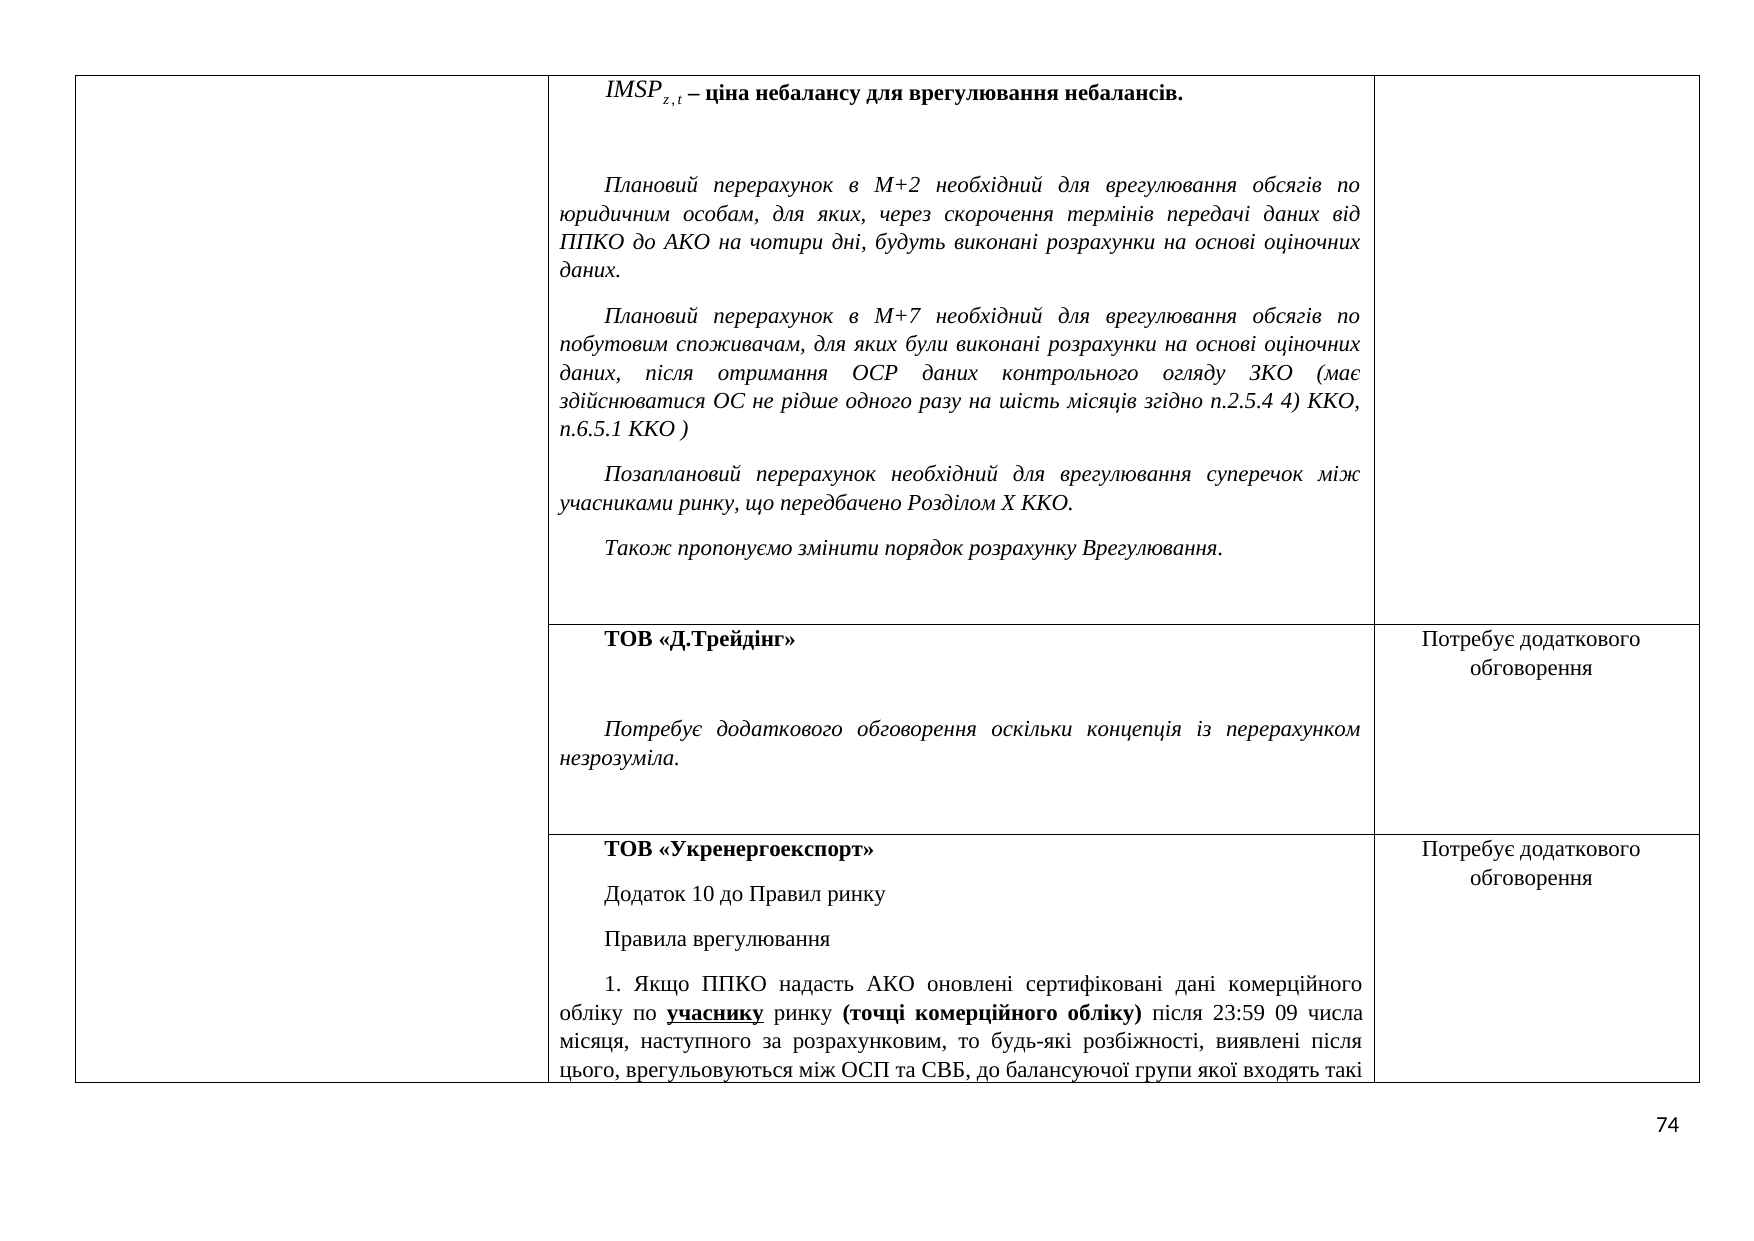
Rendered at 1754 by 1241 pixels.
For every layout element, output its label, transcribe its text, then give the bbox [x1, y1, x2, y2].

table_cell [1375, 835, 1699, 1082]
table_cell Потребує додаткового обговорення [1375, 625, 1699, 834]
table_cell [1375, 76, 1699, 624]
table_cell ТОВ «Д.Трейдінг» Потребує додаткового обговорення оскільки концепція із перерахунком незрозуміла. [549, 625, 1374, 834]
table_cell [549, 76, 1374, 624]
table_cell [549, 835, 1374, 1082]
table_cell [76, 76, 548, 1082]
